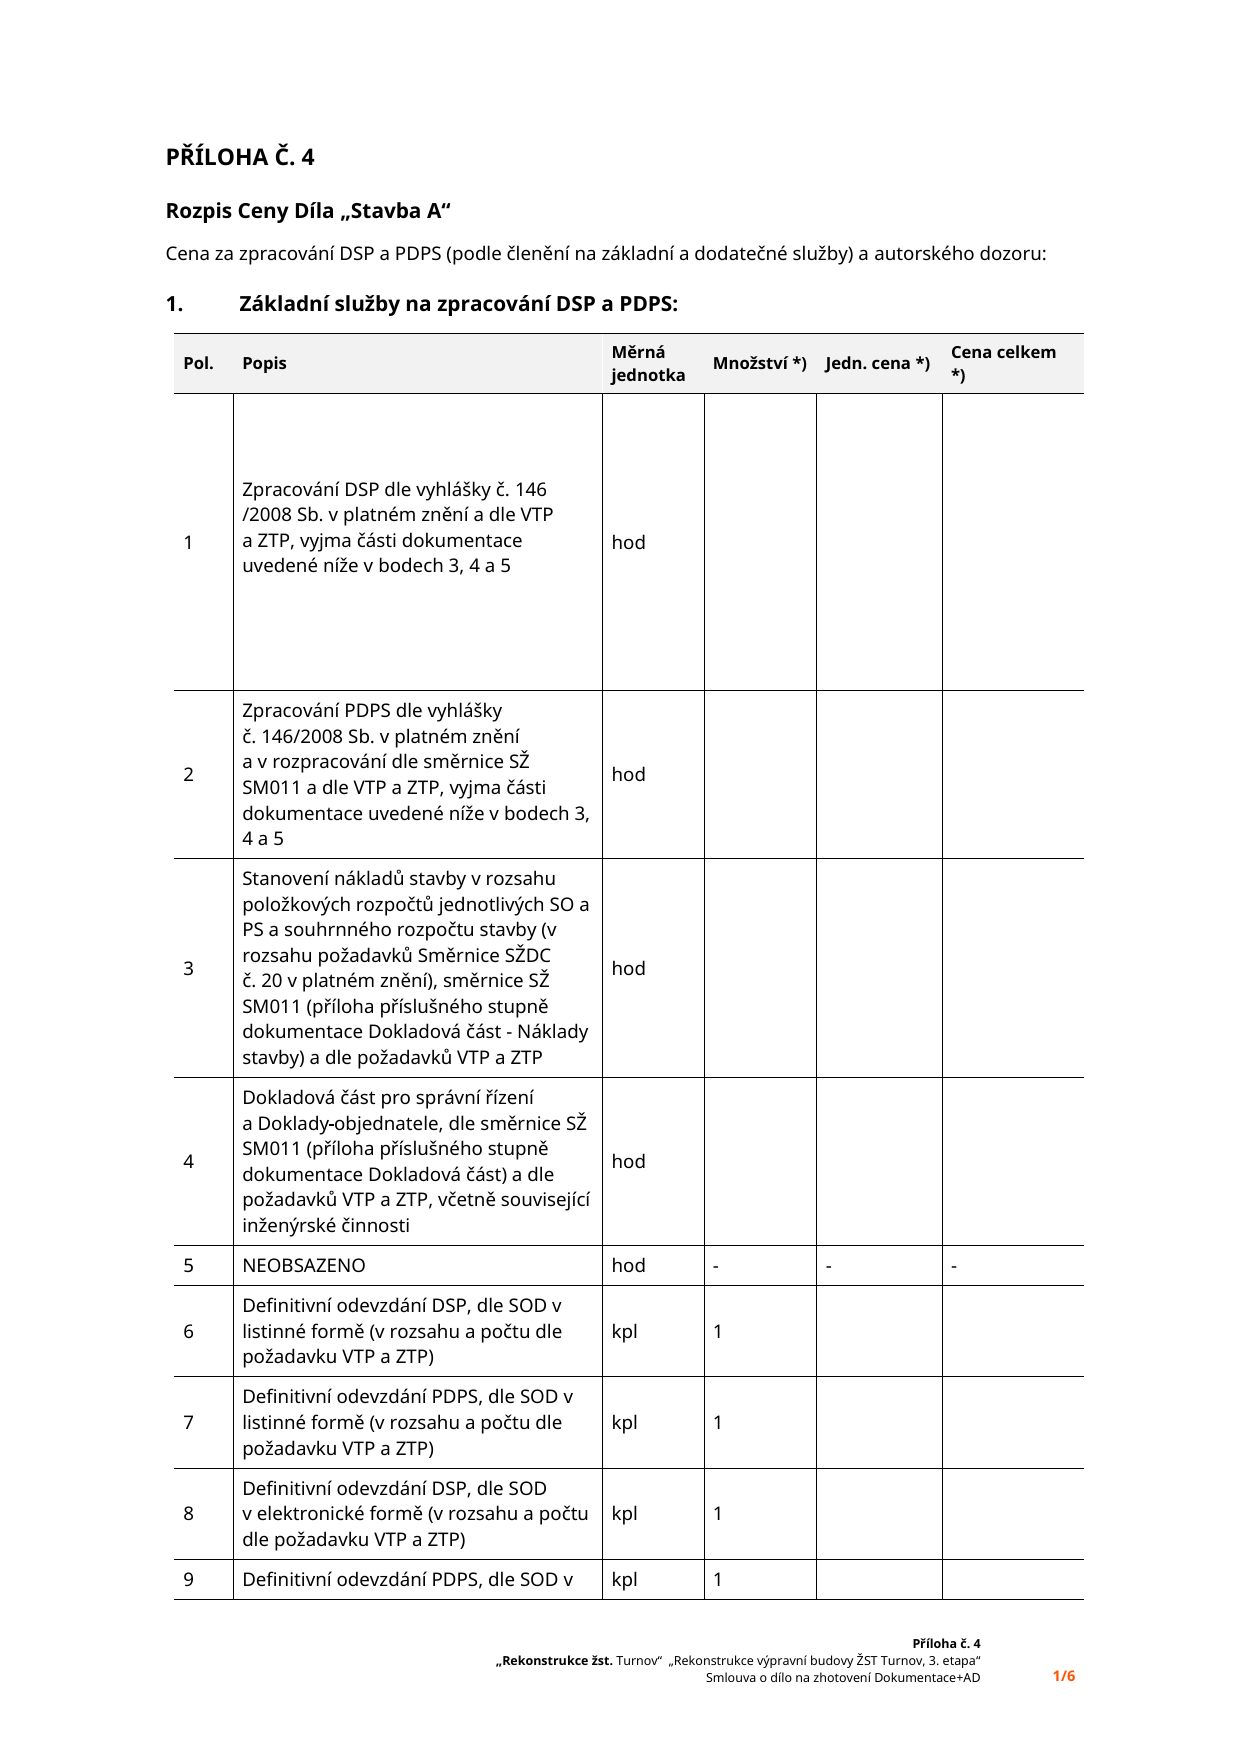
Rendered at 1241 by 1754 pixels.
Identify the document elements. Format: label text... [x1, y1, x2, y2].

table_cell 7 [174, 1377, 233, 1467]
table_cell [817, 1286, 942, 1376]
table_cell kpl [603, 1286, 704, 1376]
table_cell 3 [174, 859, 233, 1077]
table_cell hod [603, 1078, 704, 1245]
table_cell 8 [174, 1469, 233, 1559]
text Cena za zpracování DSP a PDPS (podle členění na základní a dodatečné služby) a autorského dozoru: [165, 240, 1075, 266]
table_cell [705, 1078, 816, 1245]
table_cell 1 [174, 394, 233, 690]
table_cell [943, 691, 1084, 858]
text 1. Základní služby na zpracování DSP a PDPS: [165, 289, 1075, 318]
table_cell Definitivní odevzdání PDPS, dle SOD v listinné formě (v rozsahu a počtu dle požadavku VTP a ZTP) [234, 1377, 602, 1467]
table_cell [943, 1469, 1084, 1559]
table_cell [943, 859, 1084, 1077]
table_header Měrná jednotka [603, 334, 704, 393]
table_cell [817, 394, 942, 690]
table_cell - [817, 1246, 942, 1285]
table_cell 1 [705, 1286, 816, 1376]
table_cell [234, 1560, 602, 1599]
table_cell NEOBSAZENO [234, 1246, 602, 1285]
table_cell - [705, 1246, 816, 1285]
table_cell [817, 859, 942, 1077]
table_cell kpl [603, 1469, 704, 1559]
table_cell hod [603, 1246, 704, 1285]
table_header Jedn. cena *) [817, 334, 942, 393]
table_cell [943, 1286, 1084, 1376]
table_cell [817, 1560, 942, 1599]
table_cell 4 [174, 1078, 233, 1245]
text Příloha č. 4 [165, 141, 1075, 173]
table_cell [705, 394, 816, 690]
table_header Popis [233, 334, 602, 393]
table_cell 9 [174, 1560, 233, 1599]
table_cell kpl [603, 1377, 704, 1467]
table_header Množství *) [704, 334, 817, 393]
table_header Pol. [174, 334, 233, 393]
table_cell 6 [174, 1286, 233, 1376]
table_cell 1 [705, 1560, 816, 1599]
table_cell [817, 1078, 942, 1245]
table_cell Dokladová část pro správní řízení a Doklady objednatele, dle směrnice SŽ SM011 (příloha příslušného stupně dokumentace Dokladová část) a dle požadavků VTP a ZTP, včetně související inženýrské činnosti [234, 1078, 602, 1245]
table_cell Definitivní odevzdání DSP, dle SOD v elektronické formě (v rozsahu a počtu dle požadavku VTP a ZTP) [234, 1469, 602, 1559]
table_cell Definitivní odevzdání DSP, dle SOD v listinné formě (v rozsahu a počtu dle požadavku VTP a ZTP) [234, 1286, 602, 1376]
table_header Cena celkem *) [942, 334, 1084, 393]
table_cell [943, 1377, 1084, 1467]
table_cell hod [603, 394, 704, 690]
table_cell [817, 1469, 942, 1559]
table_cell Stanovení nákladů stavby v rozsahu položkových rozpočtů jednotlivých SO a PS a souhrnného rozpočtu stavby (v rozsahu požadavků Směrnice SŽDC č. 20 v platném znění), směrnice SŽ SM011 (příloha příslušného stupně dokumentace Dokladová část - Náklady stavby) a dle požadavků VTP a ZTP [234, 859, 602, 1077]
table_cell [943, 394, 1084, 690]
table_cell 1 [705, 1469, 816, 1559]
table_cell [943, 1560, 1084, 1599]
table_cell [817, 691, 942, 858]
table_cell 5 [174, 1246, 233, 1285]
table_cell hod [603, 859, 704, 1077]
table_cell [705, 691, 816, 858]
text Rozpis Ceny Díla „Stavba A“ [165, 197, 1075, 225]
table_cell 2 [174, 691, 233, 858]
table_cell [817, 1377, 942, 1467]
table_cell [943, 1078, 1084, 1245]
table_cell - [943, 1246, 1084, 1285]
table_cell hod [603, 691, 704, 858]
table_cell [705, 859, 816, 1077]
table_cell kpl [603, 1560, 704, 1599]
table_cell Zpracování DSP dle vyhlášky č. 146 /2008 Sb. v platném znění a dle VTP a ZTP, vyjma části dokumentace uvedené níže v bodech 3, 4 a 5 [234, 394, 602, 690]
table_cell 1 [705, 1377, 816, 1467]
table_cell Zpracování PDPS dle vyhlášky č. 146/2008 Sb. v platném znění a v rozpracování dle směrnice SŽ SM011 a dle VTP a ZTP, vyjma části dokumentace uvedené níže v bodech 3, 4 a 5 [234, 691, 602, 858]
